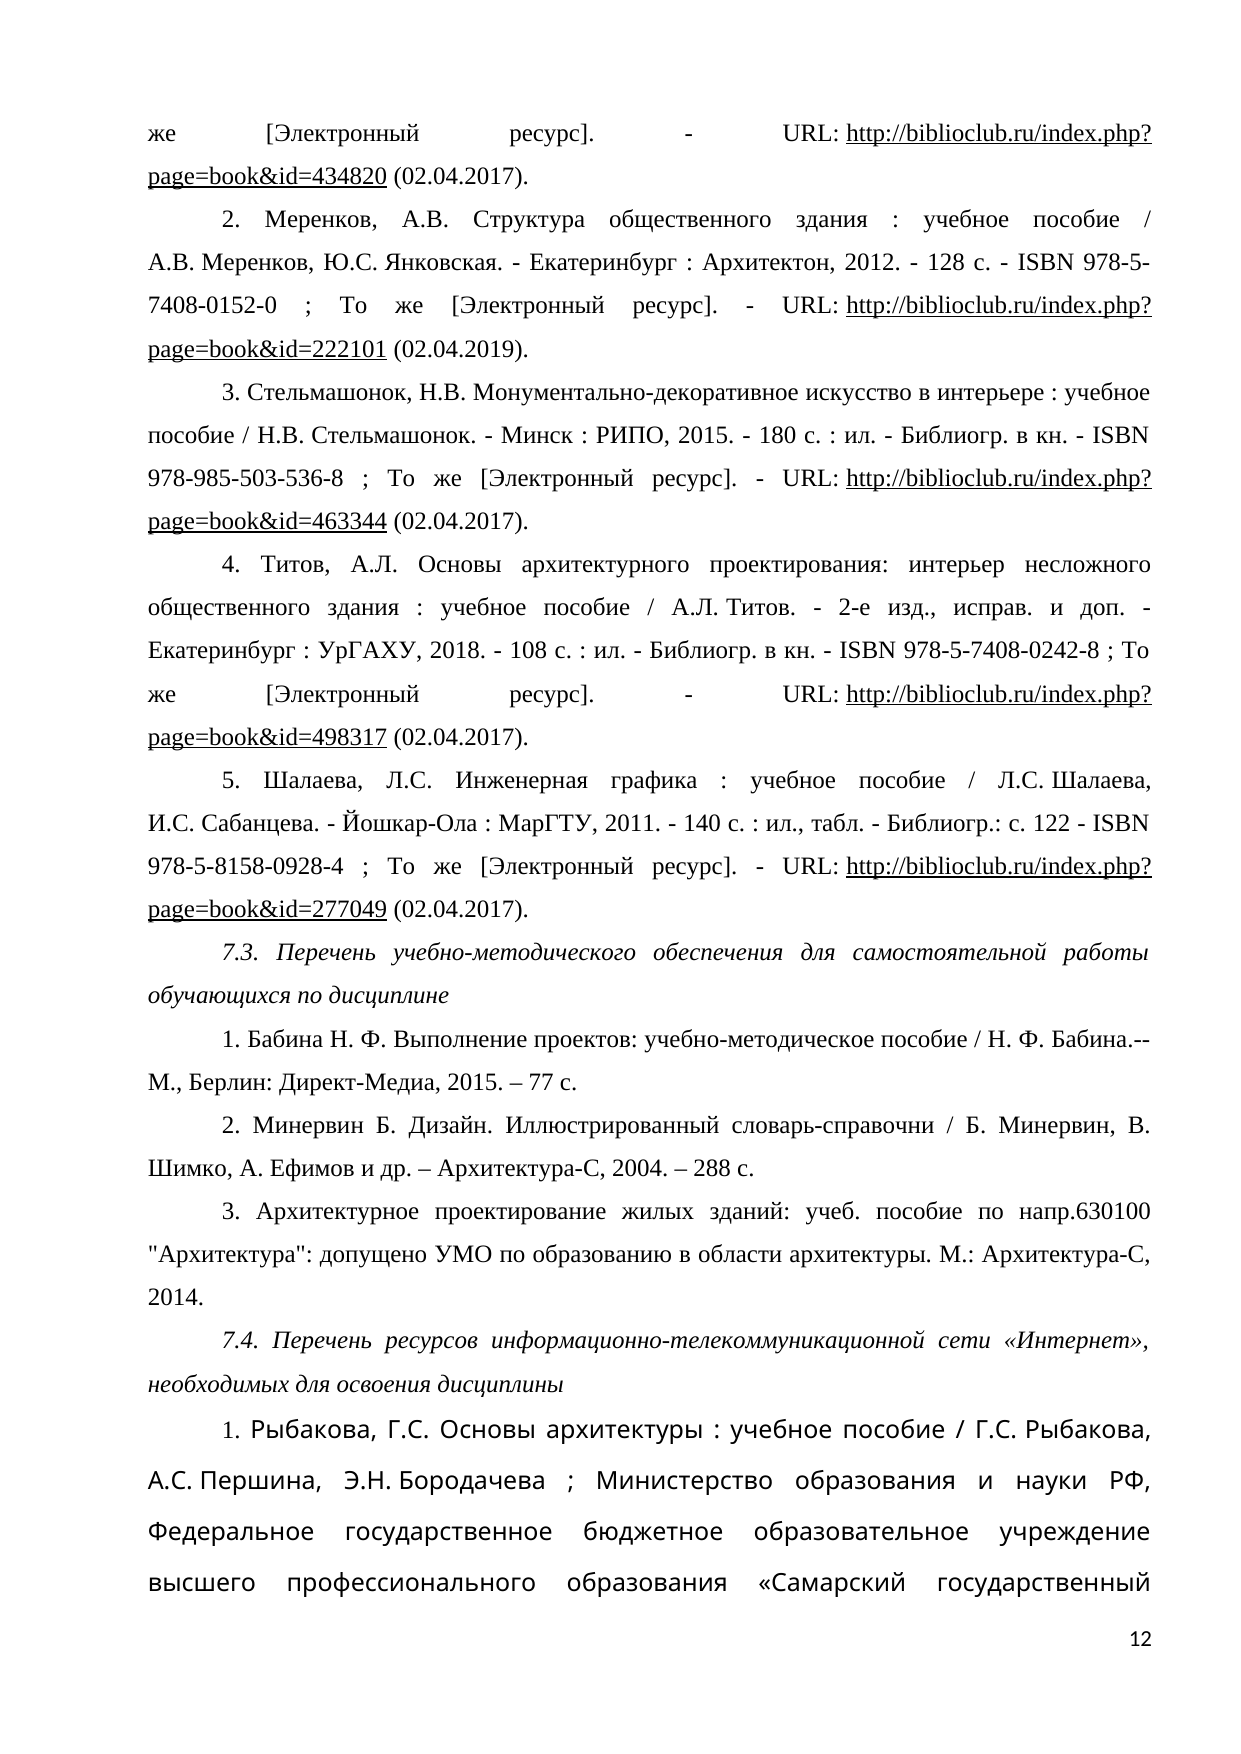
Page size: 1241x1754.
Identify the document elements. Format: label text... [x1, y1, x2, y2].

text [148, 118, 1152, 190]
text 4. Титов, А.Л. Основы архитектурного проектирования: интерьер несложного общественного здания : учебное пособие / А.Л. Титов. - 2-е изд., исправ. и доп. - Екатеринбург : УрГАХУ, 2018. - 108 с. : ил. - Библиогр. в кн. - ISBN 978-5-7408-0242-8 ; То же [Электронный ресурс]. - URL: http://biblioclub.ru/index.php?page=book&id=498317 (02.04.2017). [148, 549, 1152, 751]
text 5. Шалаева, Л.С. Инженерная графика : учебное пособие / Л.С. Шалаева, И.С. Сабанцева. - Йошкар-Ола : МарГТУ, 2011. - 140 с. : ил., табл. - Библиогр.: с. 122 - ISBN 978-5-8158-0928-4 ; То же [Электронный ресурс]. - URL: http://biblioclub.ru/index.php?page=book&id=277049 (02.04.2017). [148, 765, 1152, 923]
text 2. Меренков, А.В. Структура общественного здания : учебное пособие / А.В. Меренков, Ю.С. Янковская. - Екатеринбург : Архитектон, 2012. - 128 с. - ISBN 978-5-7408-0152-0 ; То же [Электронный ресурс]. - URL: http://biblioclub.ru/index.php?page=book&id=222101 (02.04.2019). [148, 204, 1152, 362]
text 3. Стельмашонок, Н.В. Монументально-декоративное искусство в интерьере : учебное пособие / Н.В. Стельмашонок. - Минск : РИПО, 2015. - 180 с. : ил. - Библиогр. в кн. - ISBN 978-985-503-536-8 ; То же [Электронный ресурс]. - URL: http://biblioclub.ru/index.php?page=book&id=463344 (02.04.2017). [148, 377, 1152, 535]
text 2. Минервин Б. Дизайн. Иллюстрированный словарь-справочни / Б. Минервин, В. Шимко, А. Ефимов и др. – Архитектура-С, 2004. – 288 с. [148, 1110, 1152, 1182]
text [148, 1412, 1152, 1599]
text 1. Бабина Н. Ф. Выполнение проектов: учебно-методическое пособие / Н. Ф. Бабина.-- М., Берлин: Директ-Медиа, 2015. – 77 с. [148, 1024, 1152, 1096]
text 3. Архитектурное проектирование жилых зданий: учеб. пособие по напр.630100 "Архитектура": допущено УМО по образованию в области архитектуры. М.: Архитектура-С, 2014. [148, 1196, 1152, 1311]
text 7.4. Перечень ресурсов информационно-телекоммуникационной сети «Интернет», необходимых для освоения дисциплины [148, 1326, 1152, 1397]
text 7.3. Перечень учебно-методического обеспечения для самостоятельной работы обучающихся по дисциплине [148, 937, 1152, 1009]
